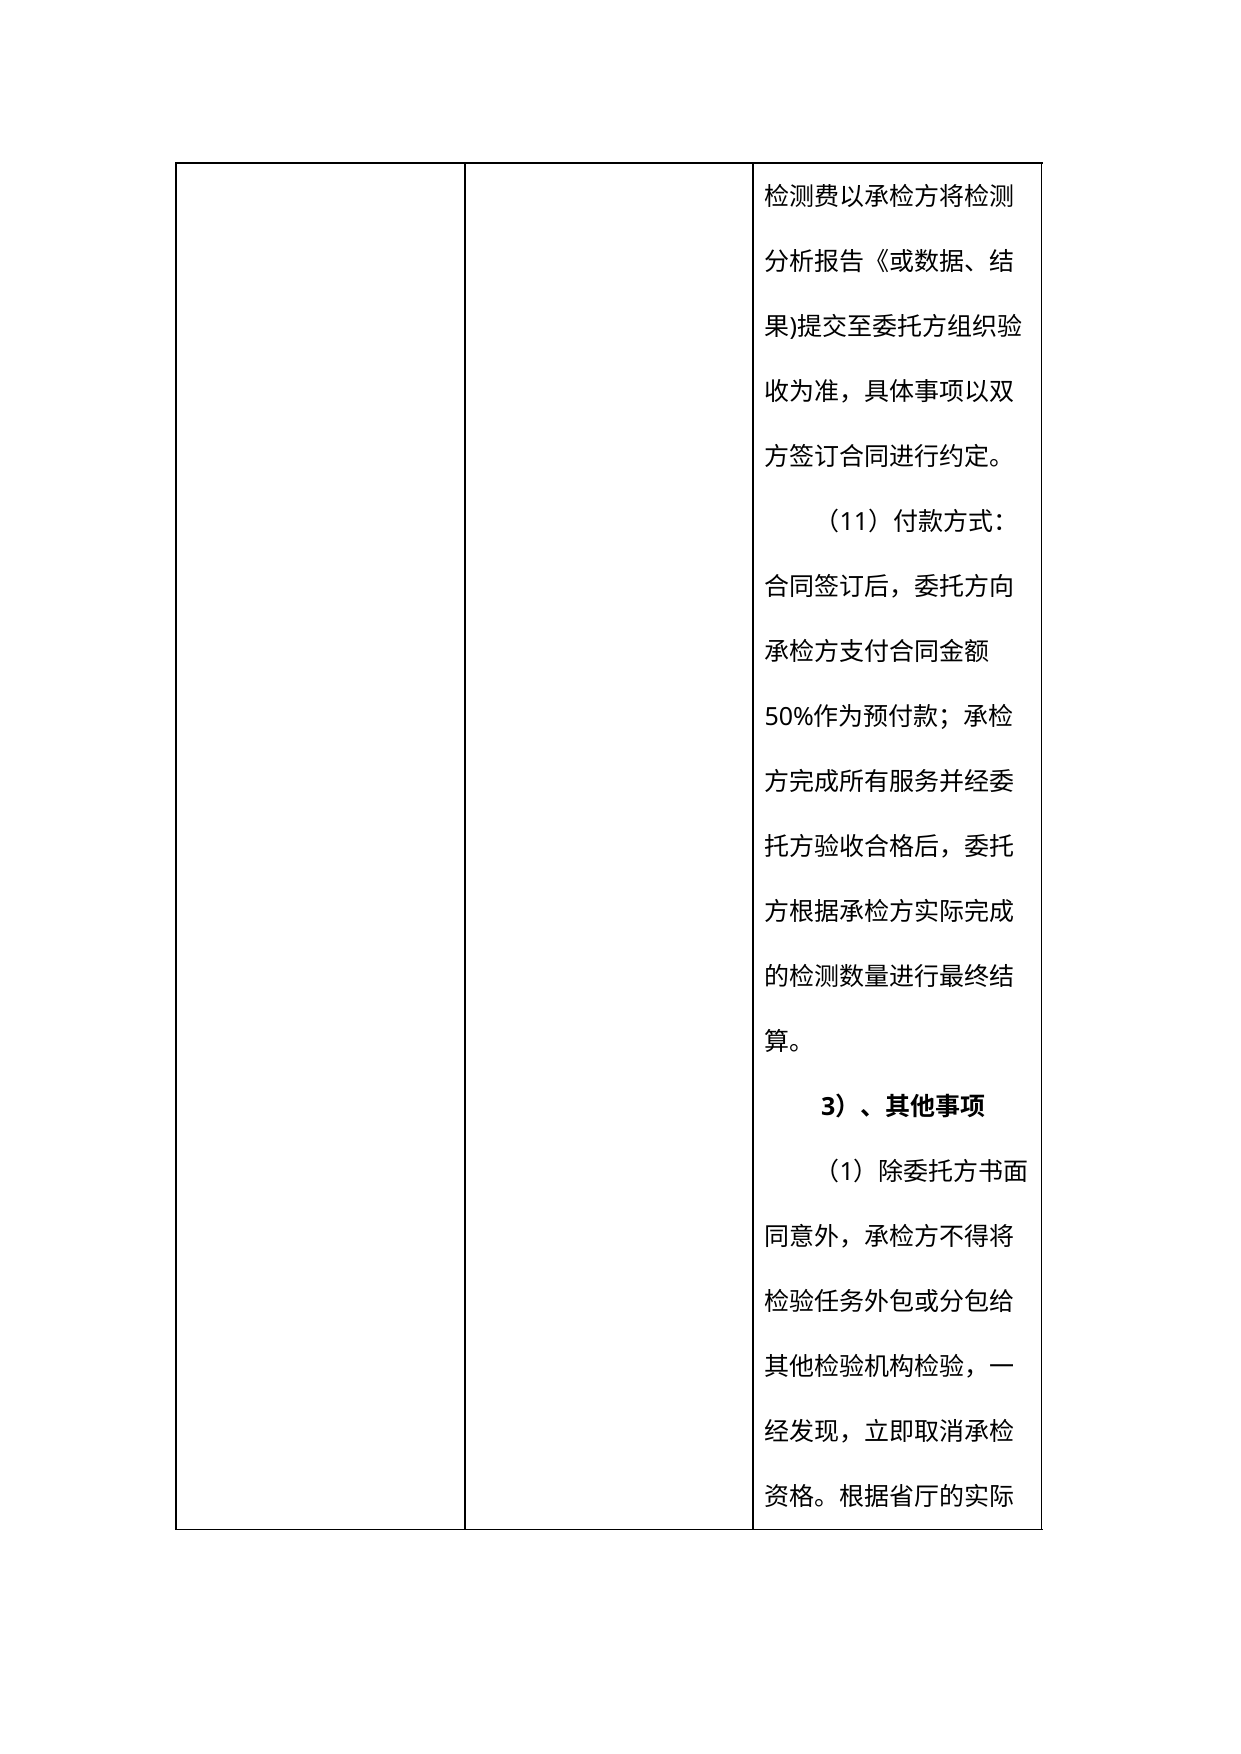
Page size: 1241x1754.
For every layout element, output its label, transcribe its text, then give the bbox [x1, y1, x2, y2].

table_cell ★ [177, 164, 464, 1528]
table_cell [754, 164, 1041, 1528]
table_cell 1 [466, 164, 752, 1528]
